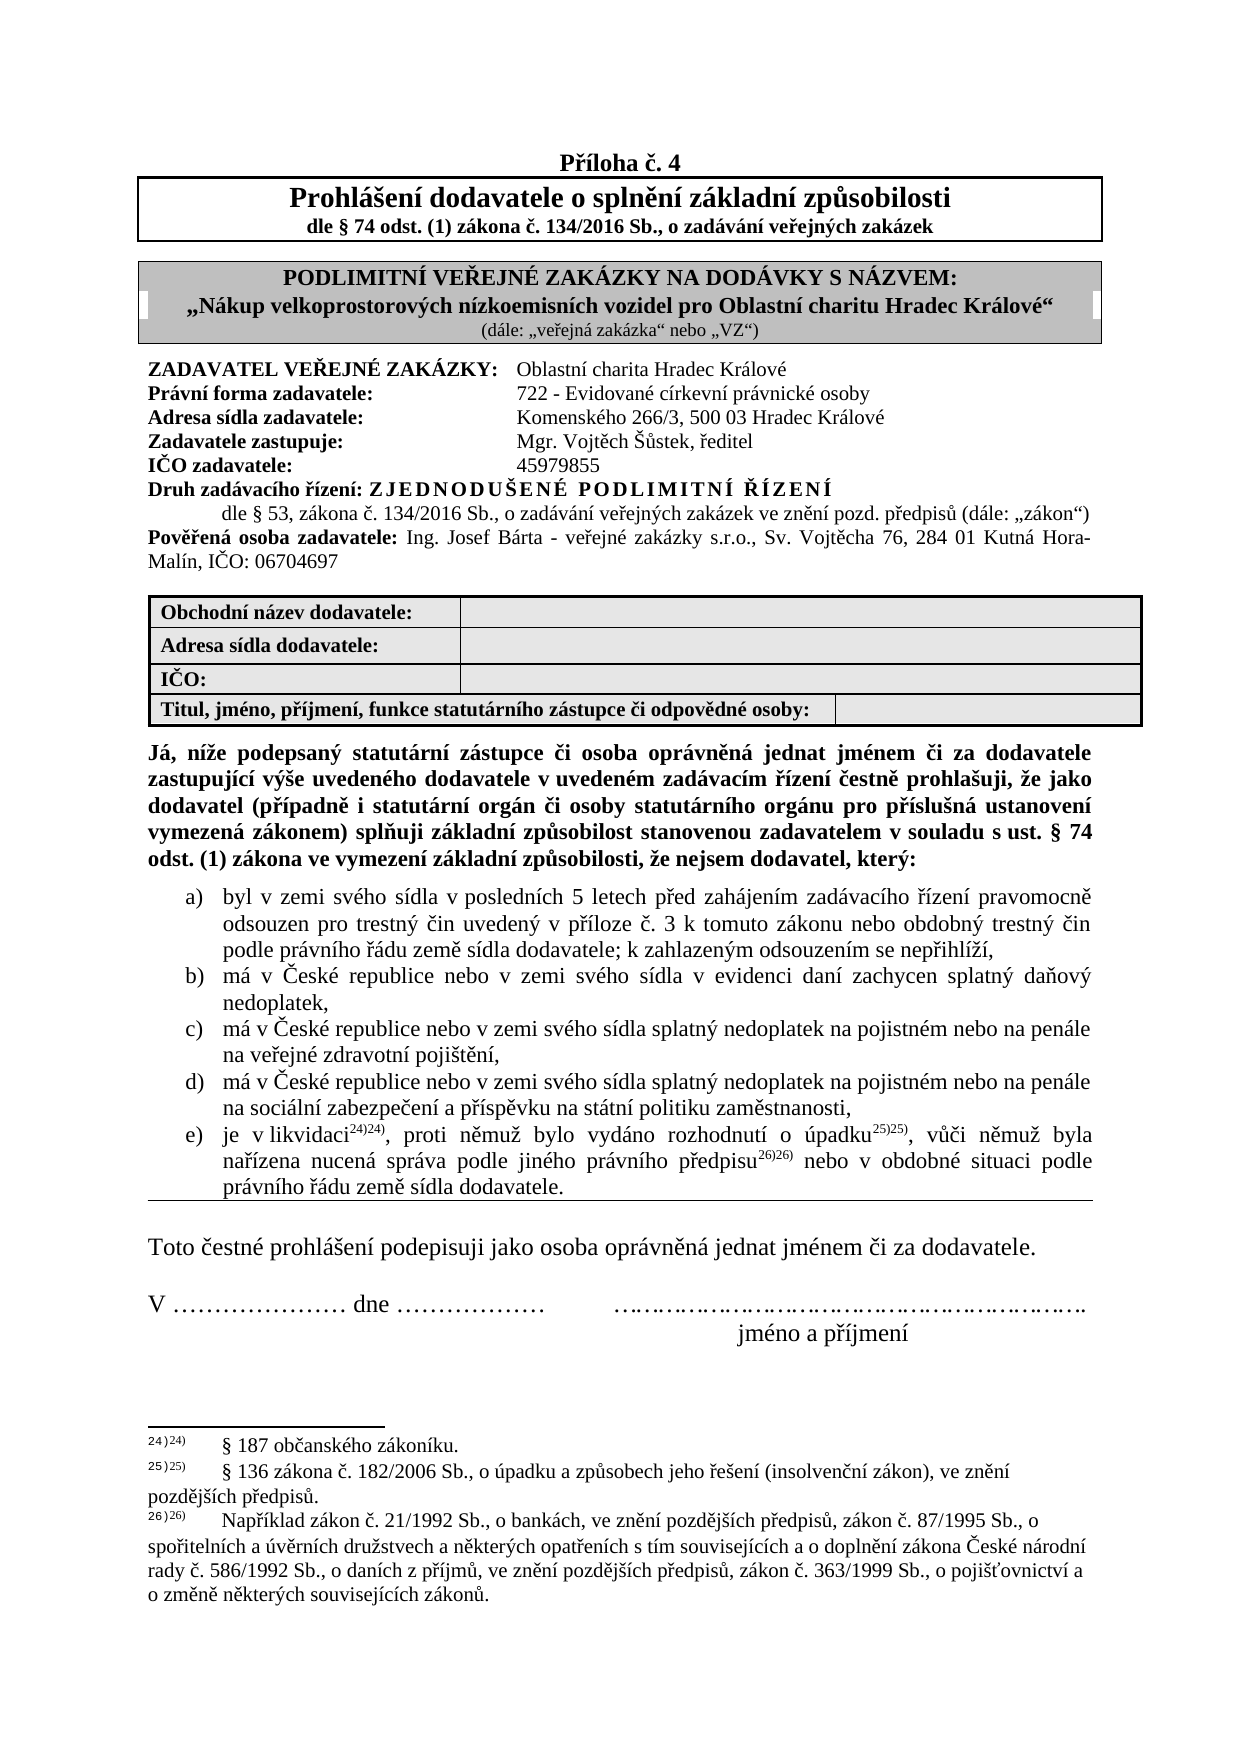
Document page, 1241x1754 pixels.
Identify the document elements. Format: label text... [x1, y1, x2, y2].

text PODLIMITNÍ VEŘEJNÉ ZAKÁZKY NA DODÁVKY S NÁZVEM: [139, 262, 1101, 291]
list má v České republice nebo v zemi svého sídla splatný nedoplatek na pojistném nebo na penále na sociální zabezpečení a příspěvku na státní politiku zaměstnanosti, [185, 1068, 1093, 1121]
list má v České republice nebo v zemi svého sídla v evidenci daní zachycen splatný daňový nedoplatek, [185, 962, 1093, 1015]
text V ………………… dne ……………… ………………………………………………………. [148, 1289, 1093, 1318]
list má v České republice nebo v zemi svého sídla splatný nedoplatek na pojistném nebo na penále na veřejné zdravotní pojištění, [185, 1015, 1093, 1068]
table_cell [461, 628, 1140, 663]
text Pověřená osoba zadavatele: Ing. Josef Bárta - veřejné zakázky s.r.o., Sv. Vojtěcha 76, 284 01 Kutná Hora- Malín, IČO: 06704697 [148, 525, 1093, 573]
list byl v zemi svého sídla v posledních 5 letech před zahájením zadávacího řízení pravomocně odsouzen pro trestný čin uvedený v příloze č. 3 k tomuto zákonu nebo obdobný trestný čin podle právního řádu země sídla dodavatele; k zahlazeným odsouzením se nepřihlíží, [185, 883, 1093, 962]
table_cell Titul, jméno, příjmení, funkce statutárního zástupce či odpovědné osoby: [151, 695, 835, 723]
text IČO zadavatele: 45979855 [148, 453, 1093, 477]
table_header [461, 598, 1140, 627]
text (dále: „veřejná zakázka“ nebo „VZ“) [139, 316, 1101, 343]
text Zadavatele zastupuje: Mgr. Vojtěch Šůstek, ředitel [148, 429, 1093, 453]
table_header Obchodní název dodavatele: [151, 598, 460, 627]
table_cell Adresa sídla dodavatele: [151, 628, 460, 663]
list je v likvidaci24), proti němuž bylo vydáno rozhodnutí o úpadku25), vůči němuž byla nařízena nucená správa podle jiného právního předpisu26) nebo v obdobné situaci podle právního řádu země sídla dodavatele. [185, 1121, 1093, 1200]
text Právní forma zadavatele: 722 - Evidované církevní právnické osoby [148, 381, 1093, 405]
table_cell IČO: [151, 665, 460, 693]
text Adresa sídla zadavatele: Komenského 266/3, 500 03 Hradec Králové [148, 405, 1093, 429]
text Druh zadávacího řízení: ZJEDNODUŠENÉ PODLIMITNÍ ŘÍZENÍ [148, 477, 1093, 501]
text dle § 53, zákona č. 134/2016 Sb., o zadávání veřejných zakázek ve znění pozd. předpisů (dále: „zákon“) [221, 501, 1093, 525]
text Toto čestné prohlášení podepisuji jako osoba oprávněná jednat jménem či za dodavatele. [148, 1232, 1093, 1260]
text dle § 74 odst. (1) zákona č. 134/2016 Sb., o zadávání veřejných zakázek [139, 210, 1101, 240]
text jméno a příjmení [148, 1318, 1093, 1347]
text Příloha č. 4 [148, 148, 1093, 176]
table_cell [836, 695, 1140, 723]
text Prohlášení dodavatele o splnění základní způsobilosti [139, 179, 1101, 210]
text Já, níže podepsaný statutární zástupce či osoba oprávněná jednat jménem či za dodavatele zastupující výše uvedeného dodavatele v uvedeném zadávacím řízení čestně prohlašuji, že jako dodavatel (případně i statutární orgán či osoby statutárního orgánu pro příslušná ustanovení vymezená zákonem) splňuji základní způsobilost stanovenou zadavatelem v souladu s ust. § 74 odst. (1) zákona ve vymezení základní způsobilosti, že nejsem dodavatel, který: [148, 739, 1093, 871]
table_cell [461, 665, 1140, 693]
text „Nákup velkoprostorových nízkoemisních vozidel pro Oblastní charitu Hradec Králové“ [148, 291, 1093, 316]
text ZADAVATEL VEŘEJNÉ ZAKÁZKY: Oblastní charita Hradec Králové [148, 357, 1093, 381]
